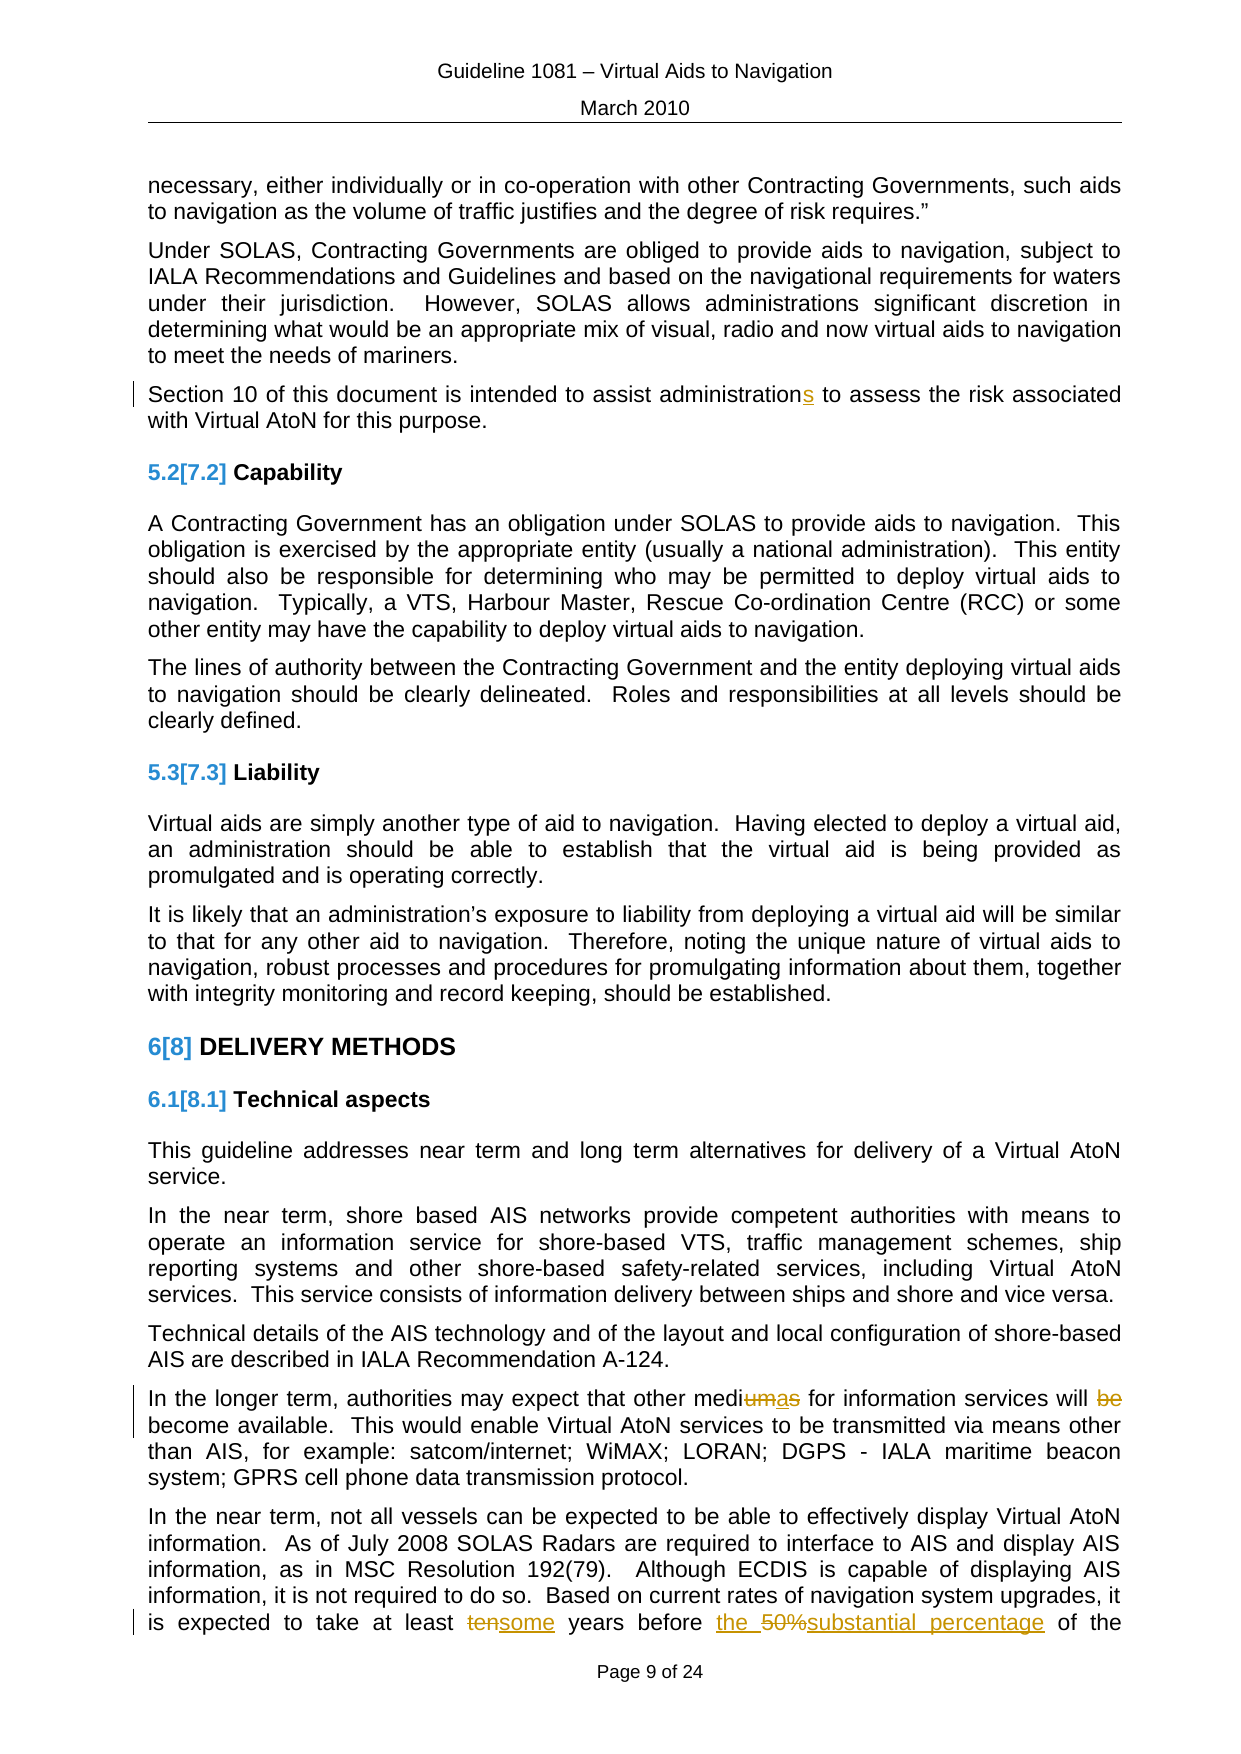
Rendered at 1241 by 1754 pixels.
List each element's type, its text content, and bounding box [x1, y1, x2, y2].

text In the longer term, authorities may expect that other medi for information services will become available. This would enable Virtual AtoN services to be transmitted via means other than AIS, for example: satcom/internet; WiMAX; LORAN; DGPS - IALA maritime beacon system; GPRS cell phone data transmission protocol. [148, 1385, 1122, 1491]
text It is likely that an administration’s exposure to liability from deploying a virtual aid will be similar to that for any other aid to navigation. Therefore, noting the unique nature of virtual aids to navigation, robust processes and procedures for promulgating information about them, together with integrity monitoring and record keeping, should be established. [148, 901, 1122, 1007]
subtitle Technical aspects [148, 1086, 1122, 1112]
text Technical details of the AIS technology and of the layout and local configuration of shore-based AIS are described in IALA Recommendation A-124. [148, 1320, 1122, 1373]
text Section 10 of this document is intended to assist administration to assess the risk associated with Virtual AtoN for this purpose. [148, 381, 1122, 434]
text A Contracting Government has an obligation under SOLAS to provide aids to navigation. This obligation is exercised by the appropriate entity (usually a national administration). This entity should also be responsible for determining who may be permitted to deploy virtual aids to navigation. Typically, a VTS, Harbour Master, Rescue Co-ordination Centre (RCC) or some other entity may have the capability to deploy virtual aids to navigation. [148, 510, 1122, 642]
text In the near term, shore based AIS networks provide competent authorities with means to operate an information service for shore-based VTS, traffic management schemes, ship reporting systems and other shore-based safety-related services, including Virtual AtoN services. This service consists of information delivery between ships and shore and vice versa. [148, 1202, 1122, 1307]
subtitle Capability [148, 459, 1122, 485]
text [148, 1503, 1122, 1635]
text This guideline addresses near term and long term alternatives for delivery of a Virtual AtoN service. [148, 1137, 1122, 1189]
subtitle Delivery methods [148, 1032, 1122, 1061]
text Under SOLAS, Contracting Governments are obliged to provide aids to navigation, subject to IALA Recommendations and Guidelines and based on the navigational requirements for waters under their jurisdiction. However, SOLAS allows administrations significant discretion in determining what would be an appropriate mix of visual, radio and now virtual aids to navigation to meet the needs of mariners. [148, 237, 1122, 368]
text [148, 172, 1122, 224]
text The lines of authority between the Contracting Government and the entity deploying virtual aids to navigation should be clearly delineated. Roles and responsibilities at all levels should be clearly defined. [148, 654, 1122, 733]
text Virtual aids are simply another type of aid to navigation. Having elected to deploy a virtual aid, an administration should be able to establish that the virtual aid is being provided as promulgated and is operating correctly. [148, 810, 1122, 889]
subtitle Liability [148, 758, 1122, 785]
